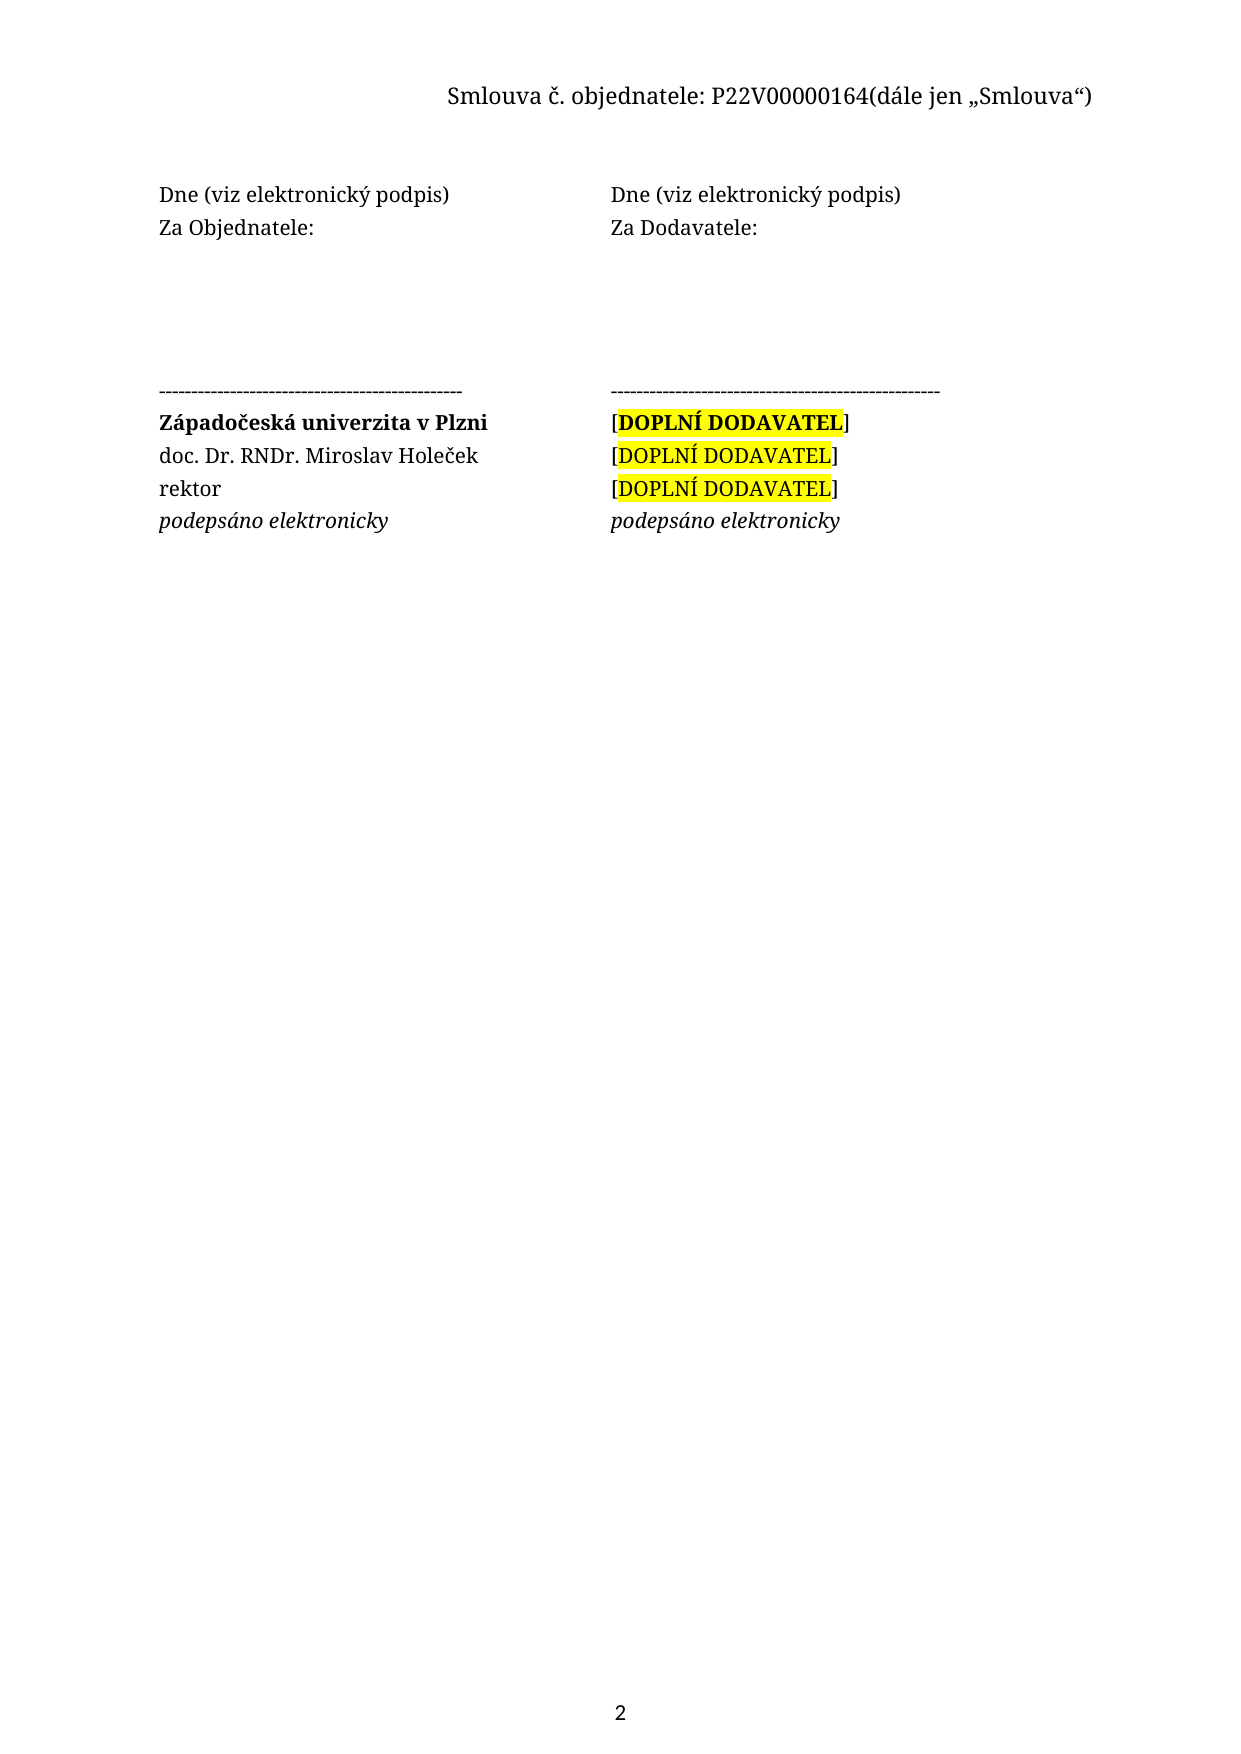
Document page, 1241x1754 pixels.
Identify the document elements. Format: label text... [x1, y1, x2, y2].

table_header Dne (viz elektronický podpis) Za Objednatele: ----------------------------------------------- Západočeská univerzita v Plzni doc. Dr. RNDr. Miroslav Holeček rektor podepsáno elektronicky [148, 180, 599, 571]
table_header Dne (viz elektronický podpis) Za Dodavatele: --------------------------------------------------- [DOPLNÍ DODAVATEL] [DOPLNÍ DODAVATEL] [DOPLNÍ DODAVATEL] podepsáno elektronicky [599, 180, 1051, 571]
